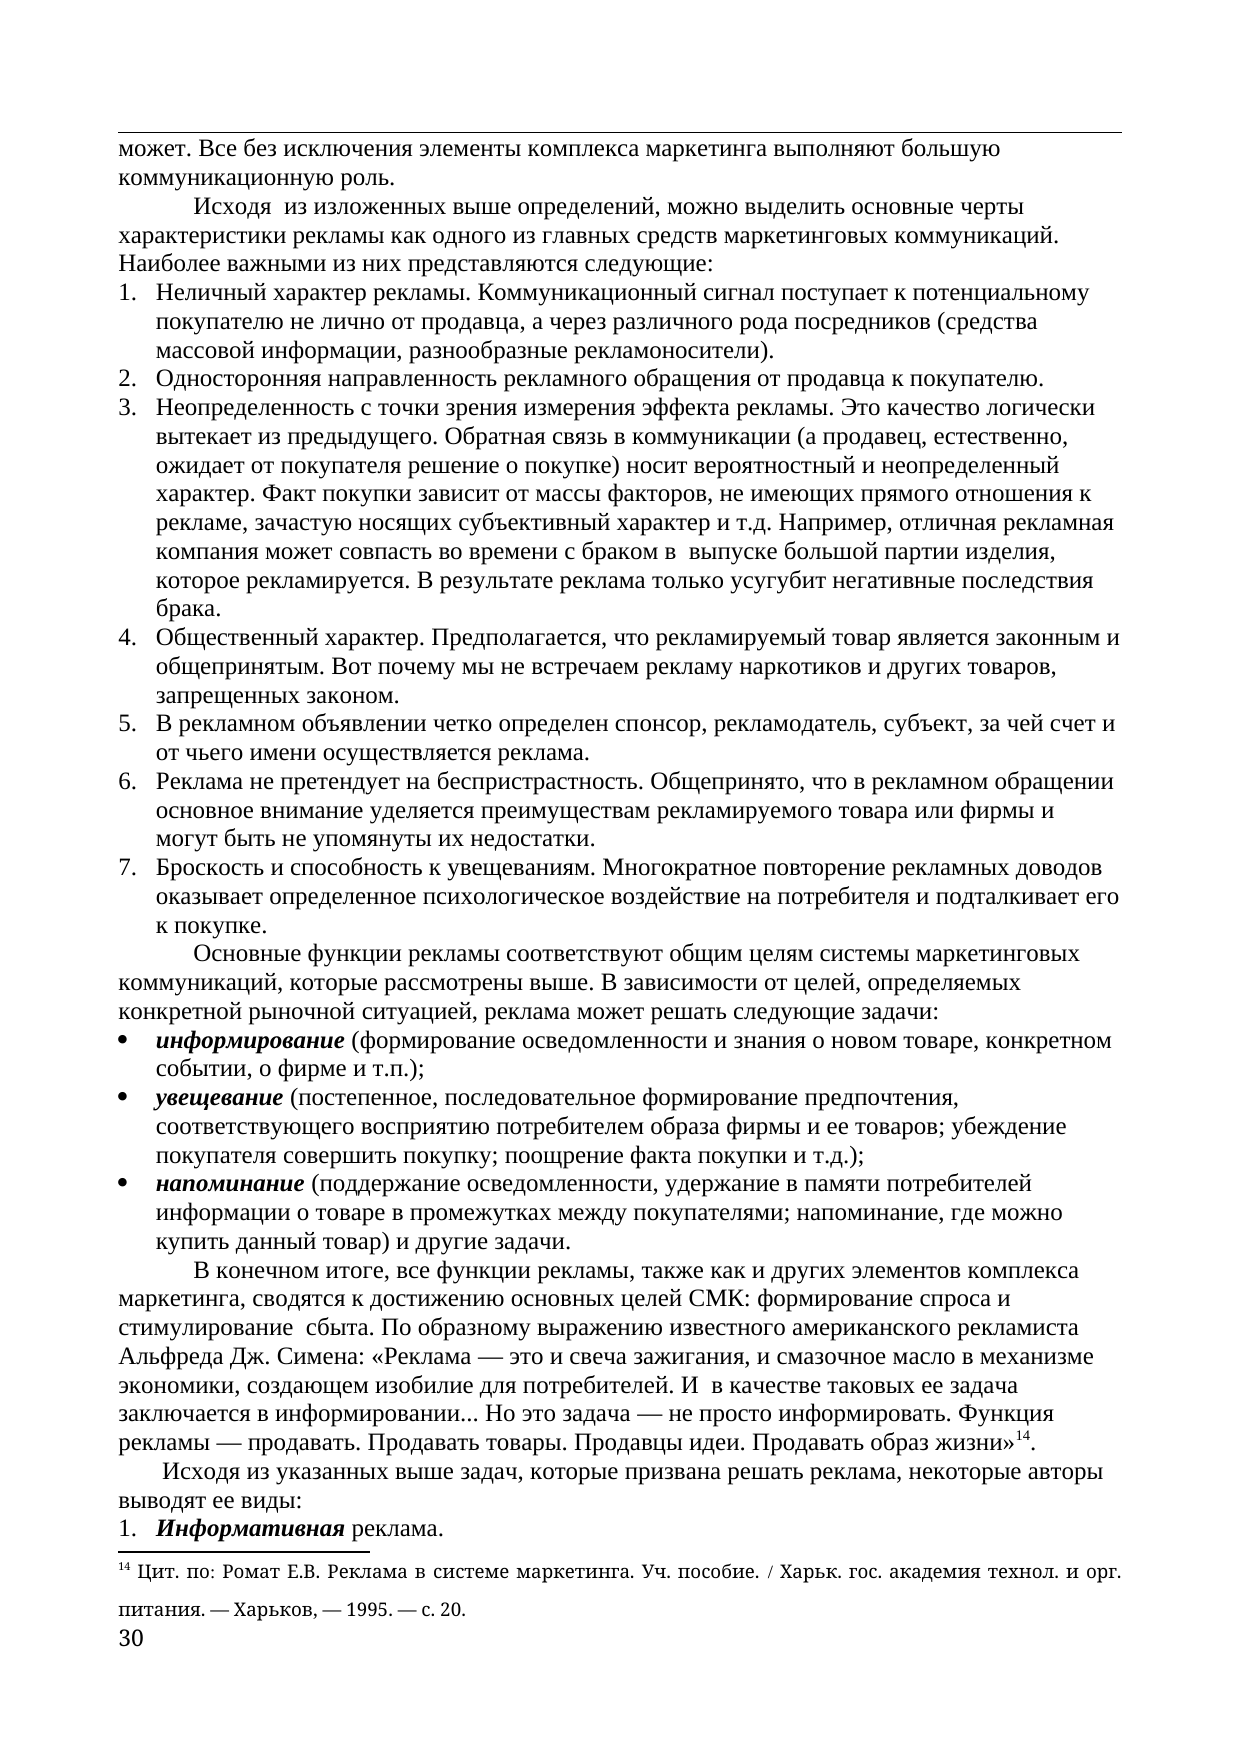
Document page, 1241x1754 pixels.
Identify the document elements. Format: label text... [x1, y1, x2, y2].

list увещевание (постепенное, последовательное формирование предпочтения, соответствующего восприятию потребителем образа фирмы и ее товаров; убеждение покупателя совершить покупку; поощрение факта покупки и т.д.); [118, 1082, 1122, 1168]
list Реклама не претендует на беспристрастность. Общепринято, что в рекламном обращении основное внимание уделяется преимуществам рекламируемого товара или фирмы и могут быть не упомянуты их недостатки. [118, 766, 1122, 852]
list Неличный характер рекламы. Коммуникационный сигнал поступает к потенциальному покупателю не лично от продавца, а через различного рода посредников (средства массовой информации, разнообразные рекламоносители). [118, 277, 1122, 363]
text Основные функции рекламы соответствуют общим целям системы маркетинговых коммуникаций, которые рассмотрены выше. В зависимости от целей, определяемых конкретной рыночной ситуацией, реклама может решать следующие задачи: [118, 938, 1122, 1025]
list Неопределенность с точки зрения измерения эффекта рекламы. Это качество логически вытекает из предыдущего. Обратная связь в коммуникации (а продавец, естественно, ожидает от покупателя решение о покупке) носит вероятностный и неопределенный характер. Факт покупки зависит от массы факторов, не имеющих прямого отношения к рекламе, зачастую носящих субъективный характер и т.д. Например, отличная рекламная компания может совпасть во времени с браком в выпуске большой партии изделия, которое рекламируется. В результате реклама только усугубит негативные последствия брака. [118, 392, 1122, 622]
list Односторонняя направленность рекламного обращения от продавца к покупателю. [118, 363, 1122, 392]
list В рекламном объявлении четко определен спонсор, рекламодатель, субъект, за чей счет и от чьего имени осуществляется реклама. [118, 708, 1122, 766]
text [118, 133, 1122, 191]
text В конечном итоге, все функции рекламы, также как и других элементов комплекса маркетинга, сводятся к достижению основных целей СМК: формирование спроса и стимулирование сбыта. По образному выражению известного американского рекламиста Альфреда Дж. Симена: «Реклама — это и свеча зажигания, и смазочное масло в механизме экономики, создающем изобилие для потребителей. И в качестве таковых ее задача заключается в информировании... Но это задача — не просто информировать. Функция рекламы — продавать. Продавать товары. Продавцы идеи. Продавать образ жизни». [118, 1255, 1122, 1456]
list информирование (формирование осведомленности и знания о новом товаре, конкретном событии, о фирме и т.п.); [118, 1025, 1122, 1082]
text Исходя из изложенных выше определений, можно выделить основные черты характеристики рекламы как одного из главных средств маркетинговых коммуникаций. Наиболее важными из них представляются следующие: [118, 191, 1122, 277]
text Исходя из указанных выше задач, которые призвана решать реклама, некоторые авторы выводят ее виды: [118, 1456, 1122, 1513]
list Общественный характер. Предполагается, что рекламируемый товар является законным и общепринятым. Вот почему мы не встречаем рекламу наркотиков и других товаров, запрещенных законом. [118, 622, 1122, 708]
list Броскость и способность к увещеваниям. Многократное повторение рекламных доводов оказывает определенное психологическое воздействие на потребителя и подталкивает его к покупке. [118, 852, 1122, 938]
list Информативная реклама. [118, 1513, 1122, 1542]
list напоминание (поддержание осведомленности, удержание в памяти потребителей информации о товаре в промежутках между покупателями; напоминание, где можно купить данный товар) и другие задачи. [118, 1168, 1122, 1255]
